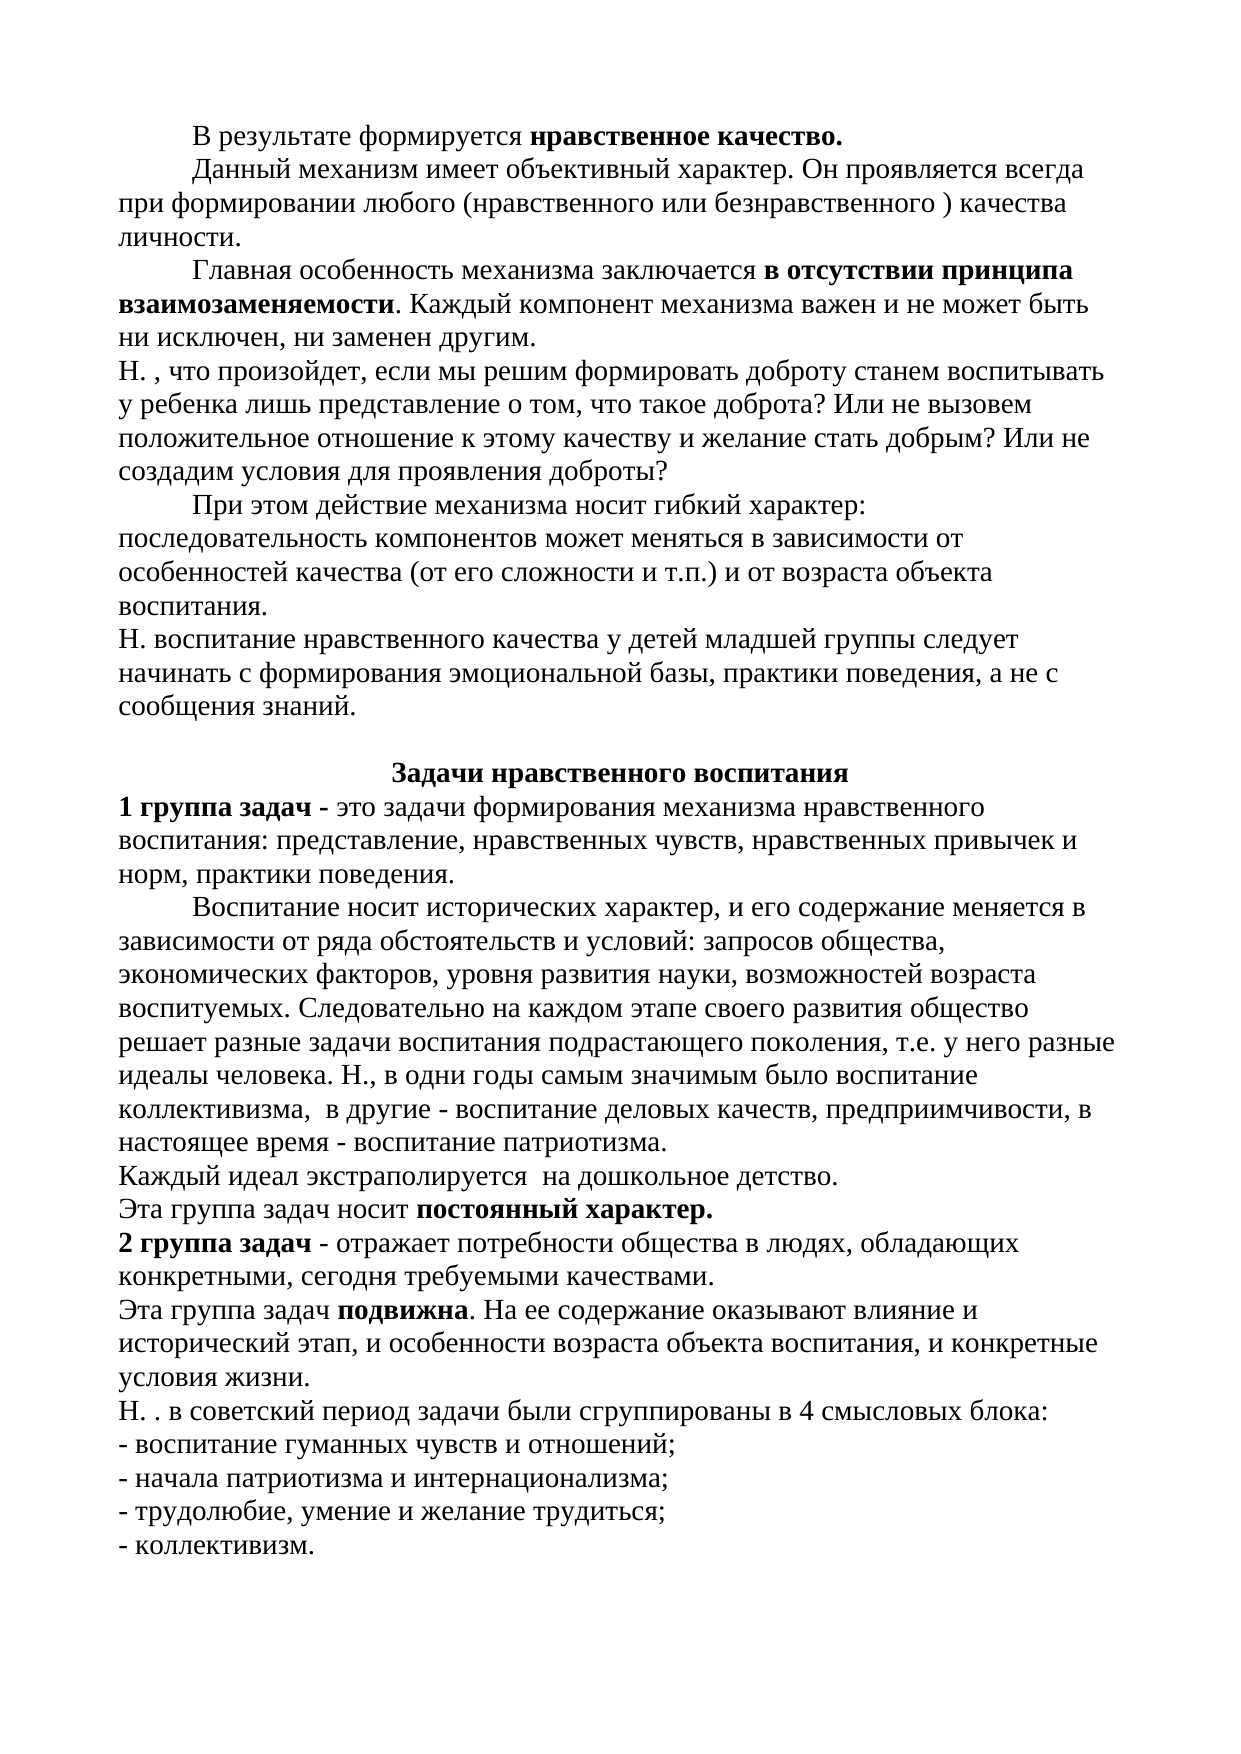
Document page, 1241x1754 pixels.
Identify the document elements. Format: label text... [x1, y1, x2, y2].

text При этом действие механизма носит гибкий характер: последовательность компонентов может меняться в зависимости от особенностей качества (от его сложности и т.п.) и от возраста объекта воспитания. [118, 487, 1122, 621]
text - начала патриотизма и интернационализма; [118, 1460, 1122, 1493]
text 2 группа задач - отражает потребности общества в людях, обладающих конкретными, сегодня требуемыми качествами. [118, 1225, 1122, 1292]
text Эта группа задач подвижна. На ее содержание оказывают влияние и исторический этап, и особенности возраста объекта воспитания, и конкретные условия жизни. [118, 1292, 1122, 1393]
text - коллективизм. [118, 1527, 1122, 1560]
text Эта группа задач носит постоянный характер. [118, 1191, 1122, 1225]
text Н. , что произойдет, если мы решим формировать доброту станем воспитывать у ребенка лишь представление о том, что такое доброта? Или не вызовем положительное отношение к этому качеству и желание стать добрым? Или не создадим условия для проявления доброты? [118, 353, 1122, 487]
text Задачи нравственного воспитания [118, 755, 1122, 789]
text 1 группа задач - это задачи формирования механизма нравственного воспитания: представление, нравственных чувств, нравственных привычек и норм, практики поведения. [118, 789, 1122, 889]
text Каждый идеал экстраполируется на дошкольное детство. [118, 1158, 1122, 1191]
text - воспитание гуманных чувств и отношений; [118, 1426, 1122, 1460]
text Данный механизм имеет объективный характер. Он проявляется всегда при формировании любого (нравственного или безнравственного ) качества личности. [118, 152, 1122, 252]
text Воспитание носит исторических характер, и его содержание меняется в зависимости от ряда обстоятельств и условий: запросов общества, экономических факторов, уровня развития науки, возможностей возраста воспитуемых. Следовательно на каждом этапе своего развития общество решает разные задачи воспитания подрастающего поколения, т.е. у него разные идеалы человека. Н., в одни годы самым значимым было воспитание коллективизма, в другие - воспитание деловых качеств, предприимчивости, в настоящее время - воспитание патриотизма. [118, 889, 1122, 1158]
text - трудолюбие, умение и желание трудиться; [118, 1493, 1122, 1527]
text Н. воспитание нравственного качества у детей младшей группы следует начинать с формирования эмоциональной базы, практики поведения, а не с сообщения знаний. [118, 621, 1122, 722]
text В результате формируется нравственное качество. [118, 118, 1122, 152]
text Н. . в советский период задачи были сгруппированы в 4 смысловых блока: [118, 1393, 1122, 1426]
text Главная особенность механизма заключается в отсутствии принципа взаимозаменяемости. Каждый компонент механизма важен и не может быть ни исключен, ни заменен другим. [118, 252, 1122, 353]
